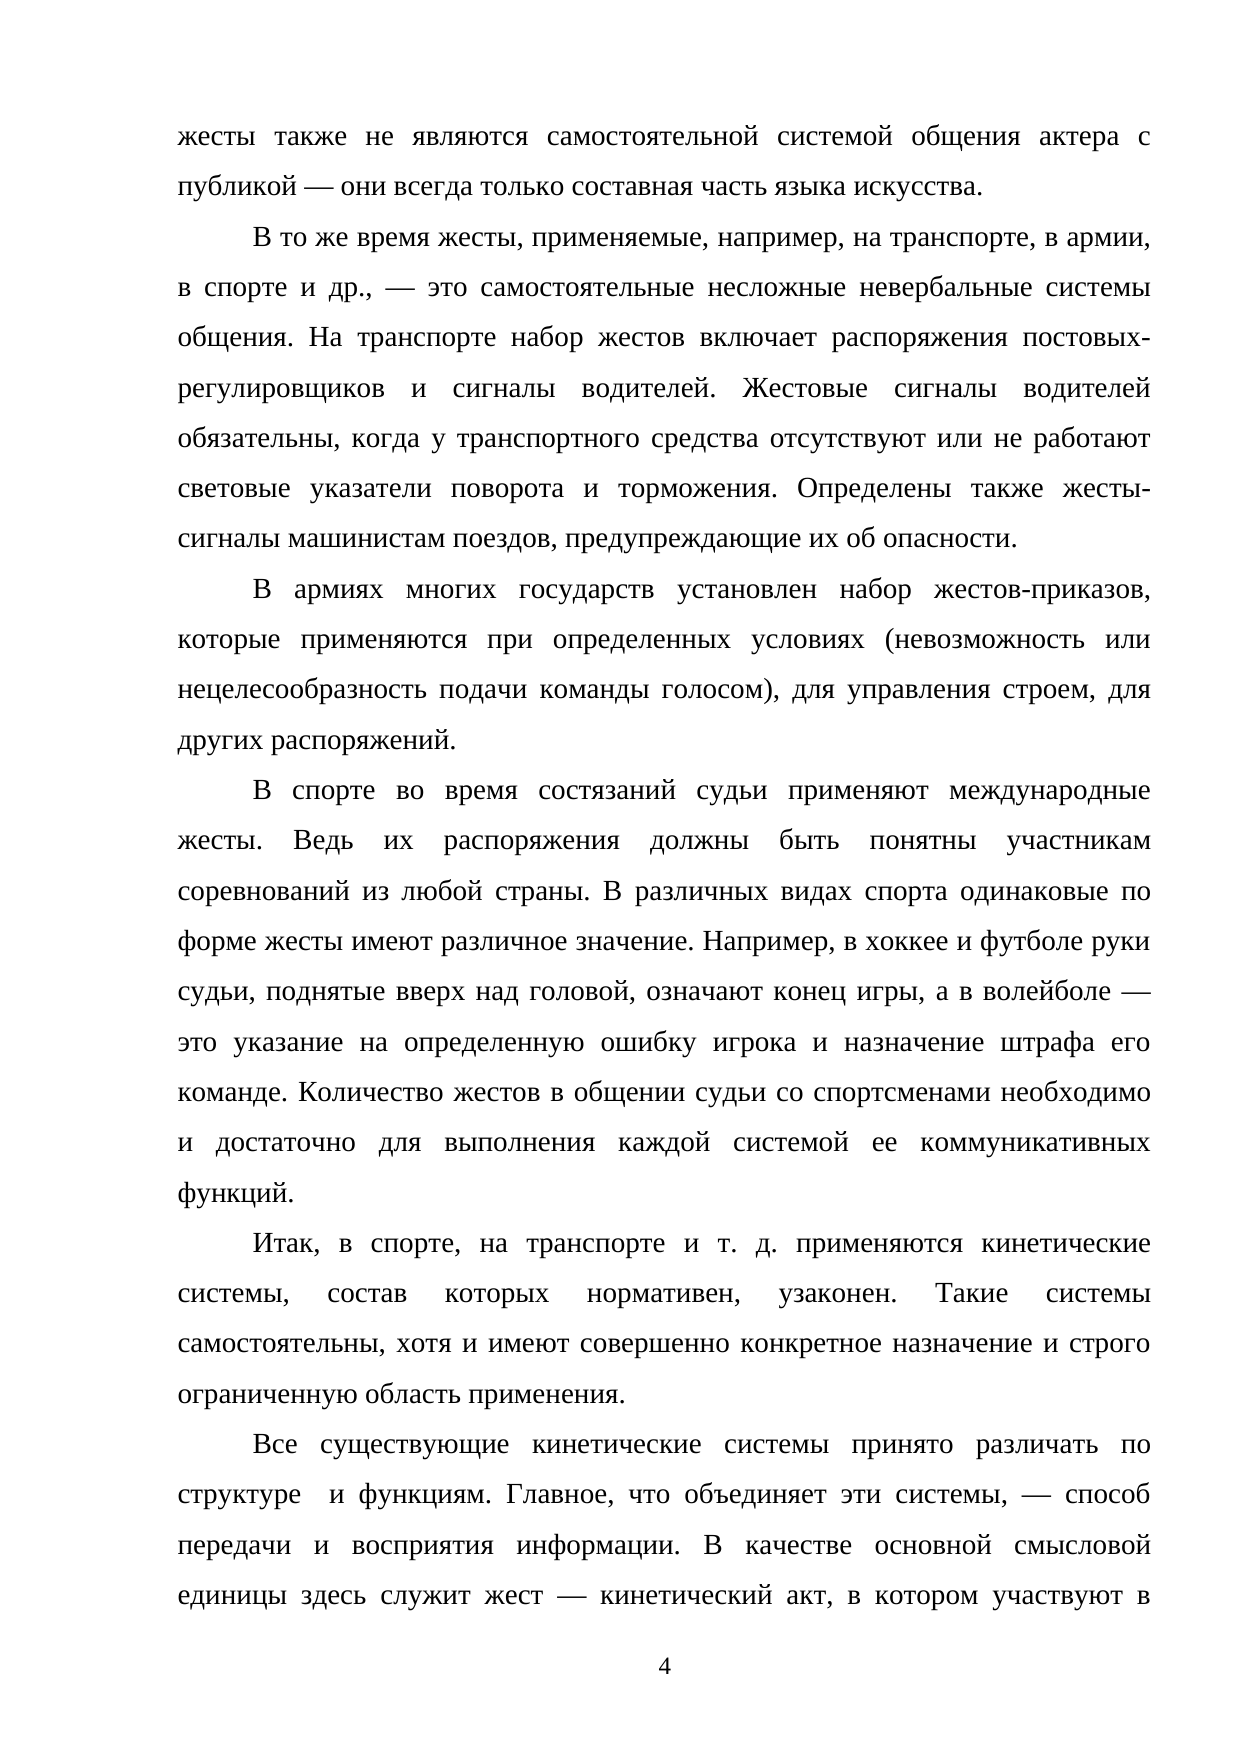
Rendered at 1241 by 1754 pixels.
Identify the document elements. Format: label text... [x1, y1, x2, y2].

text В спорте во время состязаний судьи применяют международные жесты. Ведь их распоряжения должны быть понятны участникам соревнований из любой страны. В различных видах спорта одинаковые по форме жесты имеют различное значение. Например, в хоккее и футболе руки судьи, поднятые вверх над головой, означают конец игры, а в волейболе — это указание на определенную ошибку игрока и назначение штрафа его команде. Количество жестов в общении судьи со спортсменами необходимо и достаточно для выполнения каждой системой ее коммуникативных функций. [177, 772, 1152, 1208]
text Итак, в спорте, на транспорте и т. д. применяются кинетические системы, состав которых нормативен, узаконен. Такие системы самостоятельны, хотя и имеют совершенно конкретное назначение и строго ограниченную область применения. [177, 1225, 1152, 1409]
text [177, 118, 1152, 202]
text В то же время жесты, применяемые, например, на транспорте, в армии, в спорте и др., — это самостоятельные несложные невербальные системы общения. На транспорте набор жестов включает распоряжения постовых-регулировщиков и сигналы водителей. Жестовые сигналы водителей обязательны, когда у транспортного средства отсутствуют или не работают световые указатели поворота и торможения. Определены также жесты-сигналы машинистам поездов, предупреждающие их об опасности. [177, 219, 1152, 554]
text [177, 1426, 1152, 1611]
text В армиях многих государств установлен набор жестов-приказов, которые применяются при определенных условиях (невозможность или нецелесообразность подачи команды голосом), для управления строем, для других распоряжений. [177, 571, 1152, 755]
